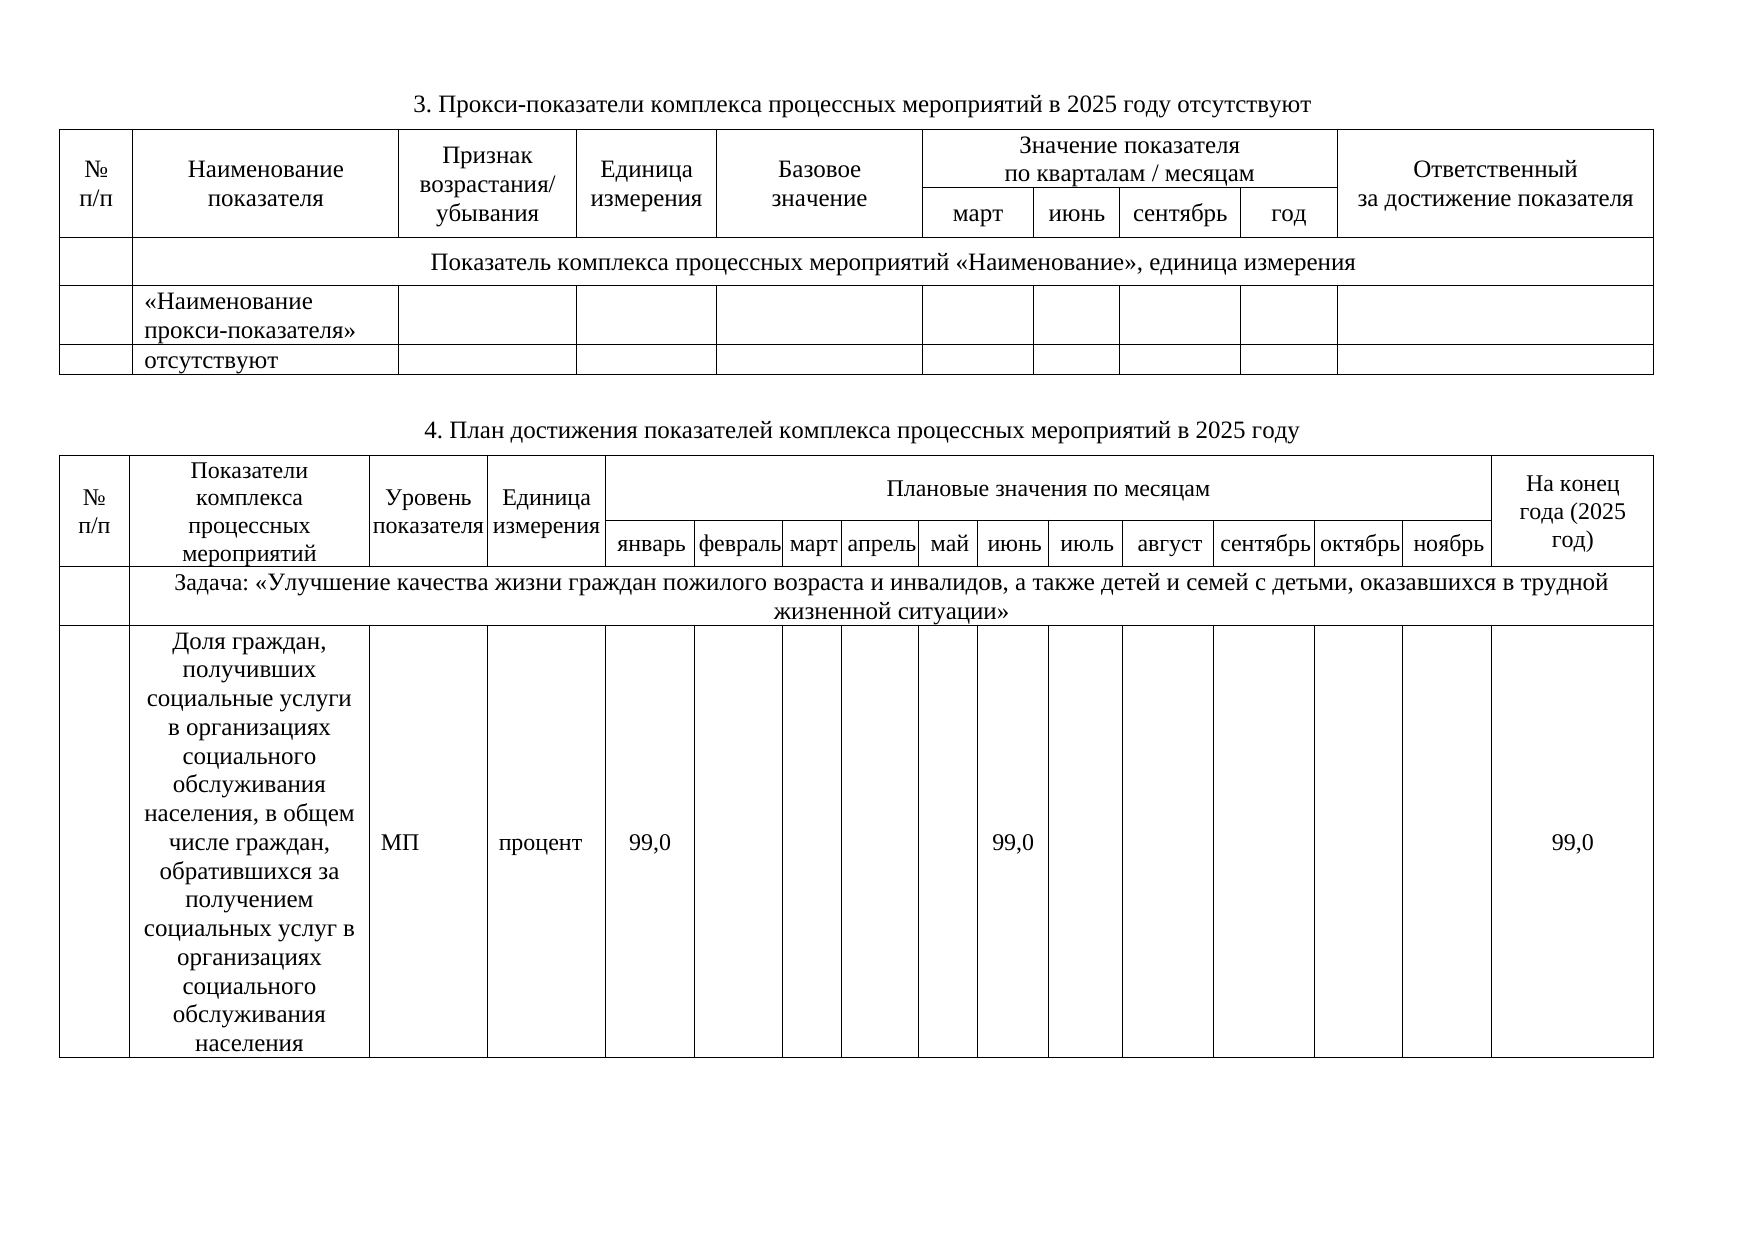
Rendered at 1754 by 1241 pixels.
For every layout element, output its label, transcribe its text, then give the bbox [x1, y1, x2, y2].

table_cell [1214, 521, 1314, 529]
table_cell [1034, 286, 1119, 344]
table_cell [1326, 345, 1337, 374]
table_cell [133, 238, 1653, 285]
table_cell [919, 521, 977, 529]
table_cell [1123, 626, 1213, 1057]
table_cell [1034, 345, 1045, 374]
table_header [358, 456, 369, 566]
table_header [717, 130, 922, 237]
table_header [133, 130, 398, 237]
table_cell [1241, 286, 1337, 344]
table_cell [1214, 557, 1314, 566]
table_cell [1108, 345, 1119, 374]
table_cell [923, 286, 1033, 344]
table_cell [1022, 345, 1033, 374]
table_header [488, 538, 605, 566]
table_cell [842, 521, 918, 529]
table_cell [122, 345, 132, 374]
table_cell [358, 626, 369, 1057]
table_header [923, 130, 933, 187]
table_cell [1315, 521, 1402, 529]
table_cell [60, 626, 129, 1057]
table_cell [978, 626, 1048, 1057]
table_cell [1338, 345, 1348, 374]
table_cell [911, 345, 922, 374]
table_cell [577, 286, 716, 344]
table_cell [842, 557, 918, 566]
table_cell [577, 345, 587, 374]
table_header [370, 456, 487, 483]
text 4. План достижения показателей комплекса процессных мероприятий в 2025 году [59, 415, 1665, 443]
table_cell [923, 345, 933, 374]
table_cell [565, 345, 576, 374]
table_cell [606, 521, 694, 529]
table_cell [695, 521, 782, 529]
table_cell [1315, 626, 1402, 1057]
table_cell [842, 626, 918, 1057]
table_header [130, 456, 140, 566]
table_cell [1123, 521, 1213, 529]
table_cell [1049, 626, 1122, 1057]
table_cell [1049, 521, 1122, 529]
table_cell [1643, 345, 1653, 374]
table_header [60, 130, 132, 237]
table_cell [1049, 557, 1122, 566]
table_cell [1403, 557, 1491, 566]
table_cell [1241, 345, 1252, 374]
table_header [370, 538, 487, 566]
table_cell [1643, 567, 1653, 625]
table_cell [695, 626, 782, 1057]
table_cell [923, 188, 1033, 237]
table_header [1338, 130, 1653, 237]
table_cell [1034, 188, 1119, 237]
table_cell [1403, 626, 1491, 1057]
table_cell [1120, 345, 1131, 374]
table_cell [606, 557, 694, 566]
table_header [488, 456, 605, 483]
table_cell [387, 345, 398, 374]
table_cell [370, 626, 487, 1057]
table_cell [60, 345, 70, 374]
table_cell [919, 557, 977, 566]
text 3. Прокси-показатели комплекса процессных мероприятий в 2025 году отсутствуют [59, 89, 1665, 117]
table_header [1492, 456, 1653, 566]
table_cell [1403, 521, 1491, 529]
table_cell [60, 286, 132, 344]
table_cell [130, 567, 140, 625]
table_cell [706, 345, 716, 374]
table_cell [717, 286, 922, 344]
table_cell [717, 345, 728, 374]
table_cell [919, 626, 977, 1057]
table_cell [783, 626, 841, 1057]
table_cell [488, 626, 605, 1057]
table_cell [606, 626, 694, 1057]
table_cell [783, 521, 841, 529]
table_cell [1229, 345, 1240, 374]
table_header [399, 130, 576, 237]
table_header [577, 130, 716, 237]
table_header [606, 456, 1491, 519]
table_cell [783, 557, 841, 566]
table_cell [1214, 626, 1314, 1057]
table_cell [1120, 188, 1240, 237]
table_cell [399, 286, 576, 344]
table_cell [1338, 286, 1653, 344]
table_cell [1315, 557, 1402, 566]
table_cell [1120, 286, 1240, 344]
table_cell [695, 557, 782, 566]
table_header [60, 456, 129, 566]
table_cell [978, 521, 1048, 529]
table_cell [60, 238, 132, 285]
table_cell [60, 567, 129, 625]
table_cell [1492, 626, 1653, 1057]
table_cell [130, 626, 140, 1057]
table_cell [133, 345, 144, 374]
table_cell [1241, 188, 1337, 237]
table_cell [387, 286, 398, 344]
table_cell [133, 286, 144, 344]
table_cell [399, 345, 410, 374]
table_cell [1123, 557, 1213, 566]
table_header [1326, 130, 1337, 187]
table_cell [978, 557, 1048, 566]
